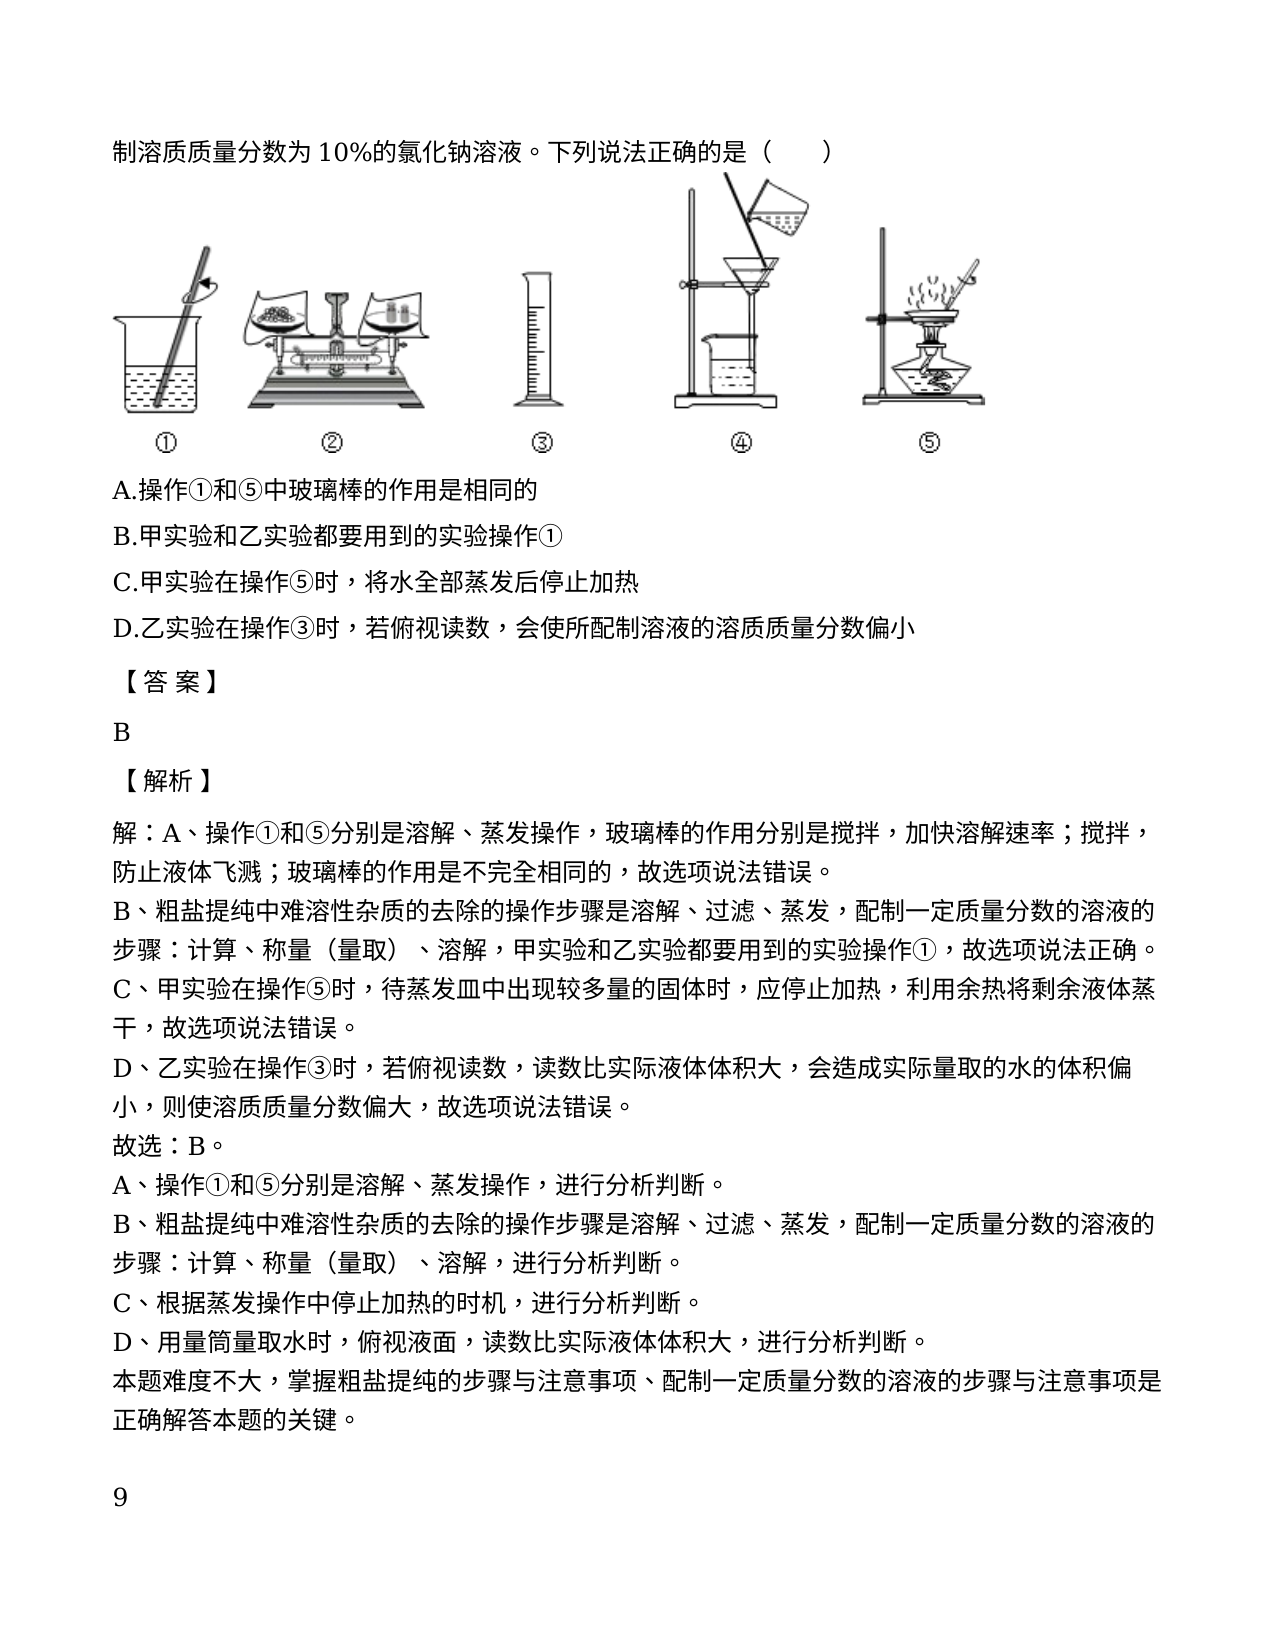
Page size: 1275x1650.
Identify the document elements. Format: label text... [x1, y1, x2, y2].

table_header A.操作①和⑤中玻璃棒的作用是相同的 [112, 469, 1163, 515]
table_cell D.乙实验在操作③时，若俯视读数，会使所配制溶液的溶质质量分数偏小 [112, 607, 1163, 652]
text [112, 134, 1163, 452]
text B [112, 717, 1163, 747]
table_cell B.甲实验和乙实验都要用到的实验操作① [112, 515, 1163, 561]
text 【 答 案 】 [112, 665, 1163, 699]
picture [112, 172, 986, 453]
text 解：A、操作①和⑤分别是溶解、蒸发操作，玻璃棒的作用分别是搅拌，加快溶解速率；搅拌，防止液体飞溅；玻璃棒的作用是不完全相同的，故选项说法错误。 B、粗盐提纯中难溶性杂质的去除的操作步骤是溶解、过滤、蒸发，配制一定质量分数的溶液的步骤：计算、称量（量取）、溶解，甲实验和乙实验都要用到的实验操作①，故选项说法正确。 C、甲实验在操作⑤时，待蒸发皿中出现较多量的固体时，应停止加热，利用余热将剩余液体蒸干，故选项说法错误。 D、乙实验在操作③时，若俯视读数，读数比实际液体体积大，会造成实际量取的水的体积偏小，则使溶质质量分数偏大，故选项说法错误。 故选：B。 A、操作①和⑤分别是溶解、蒸发操作，进行分析判断。 B、粗盐提纯中难溶性杂质的去除的操作步骤是溶解、过滤、蒸发，配制一定质量分数的溶液的步骤：计算、称量（量取）、溶解，进行分析判断。 C、根据蒸发操作中停止加热的时机，进行分析判断。 D、用量筒量取水时，俯视液面，读数比实际液体体积大，进行分析判断。 本题难度不大，掌握粗盐提纯的步骤与注意事项、配制一定质量分数的溶液的步骤与注意事项是正确解答本题的关键。 [112, 815, 1163, 1437]
table_cell C.甲实验在操作⑤时，将水全部蒸发后停止加热 [112, 561, 1163, 607]
text 【 解析 】 [112, 764, 1163, 798]
